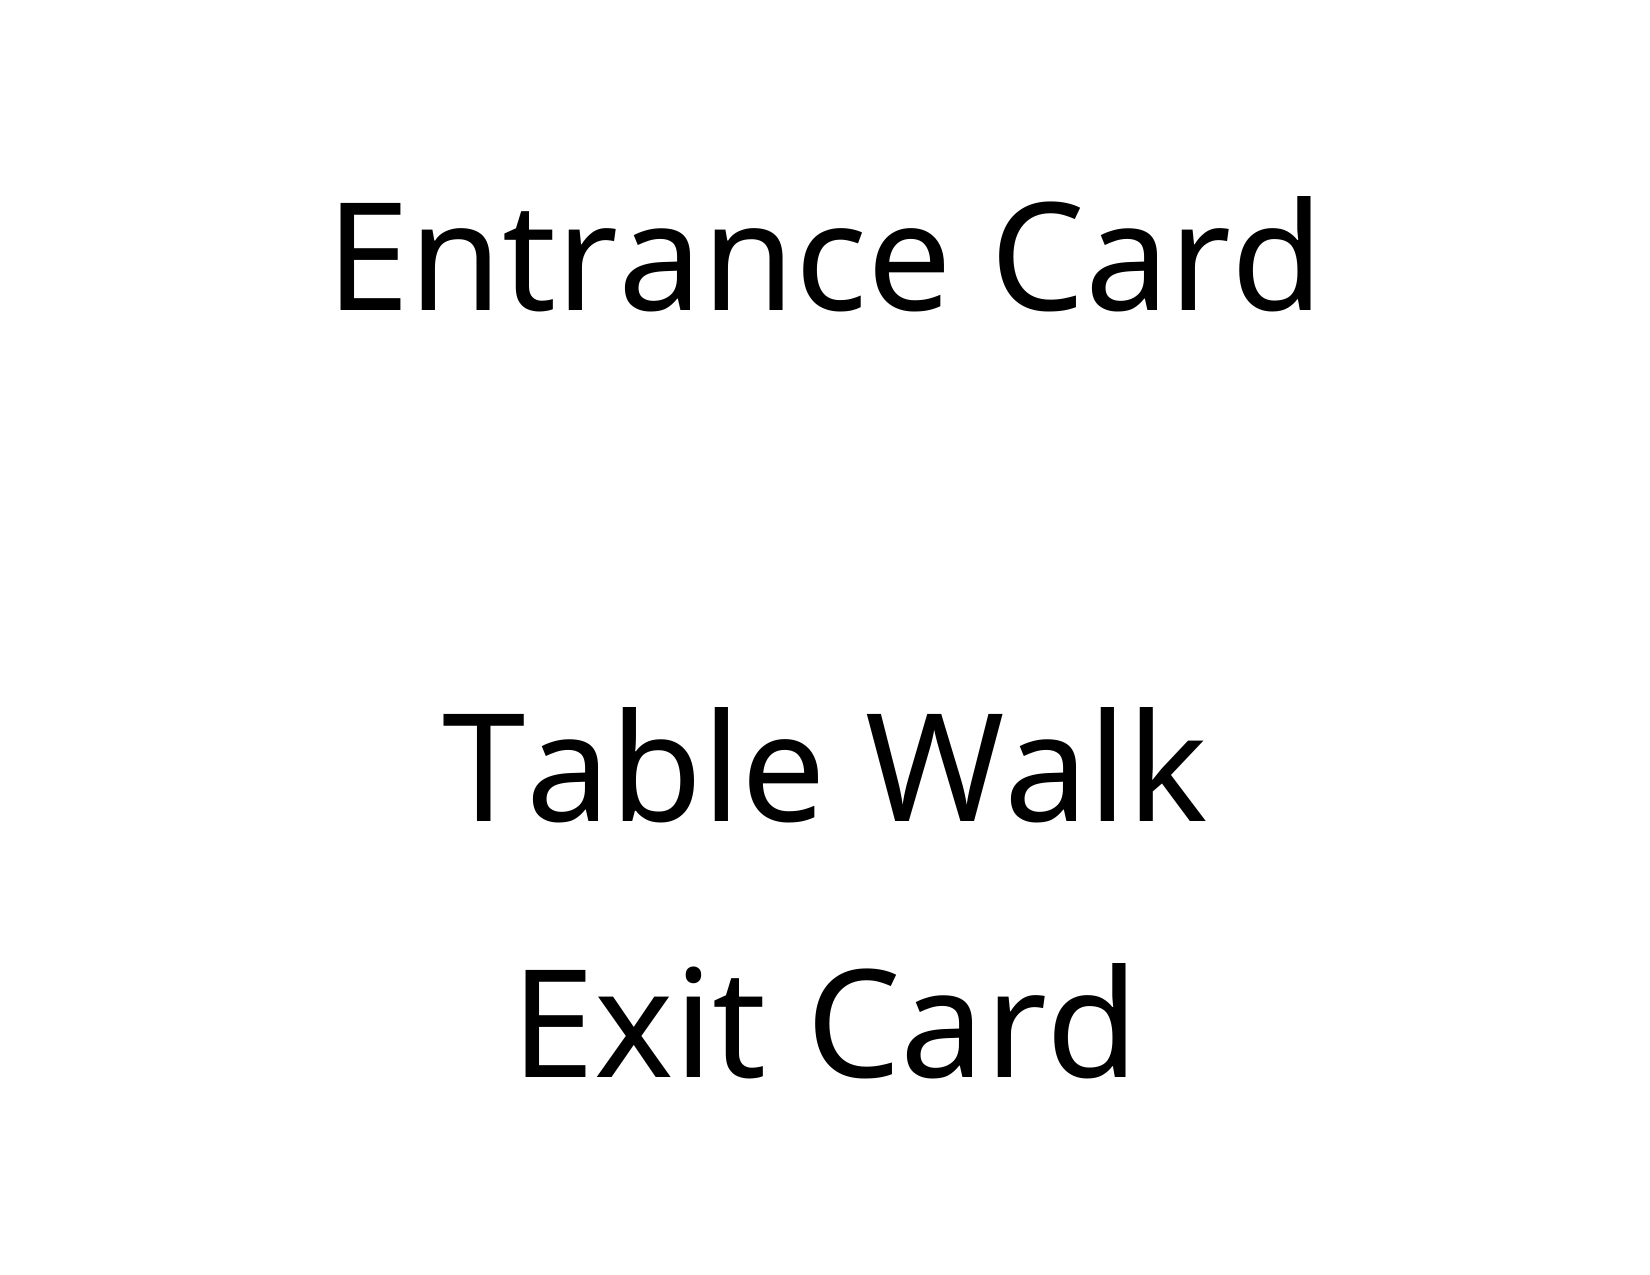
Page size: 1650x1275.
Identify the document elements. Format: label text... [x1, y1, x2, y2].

text Exit Card [150, 917, 1500, 1121]
text Table Walk [150, 661, 1500, 866]
text Entrance Card [150, 150, 1500, 354]
